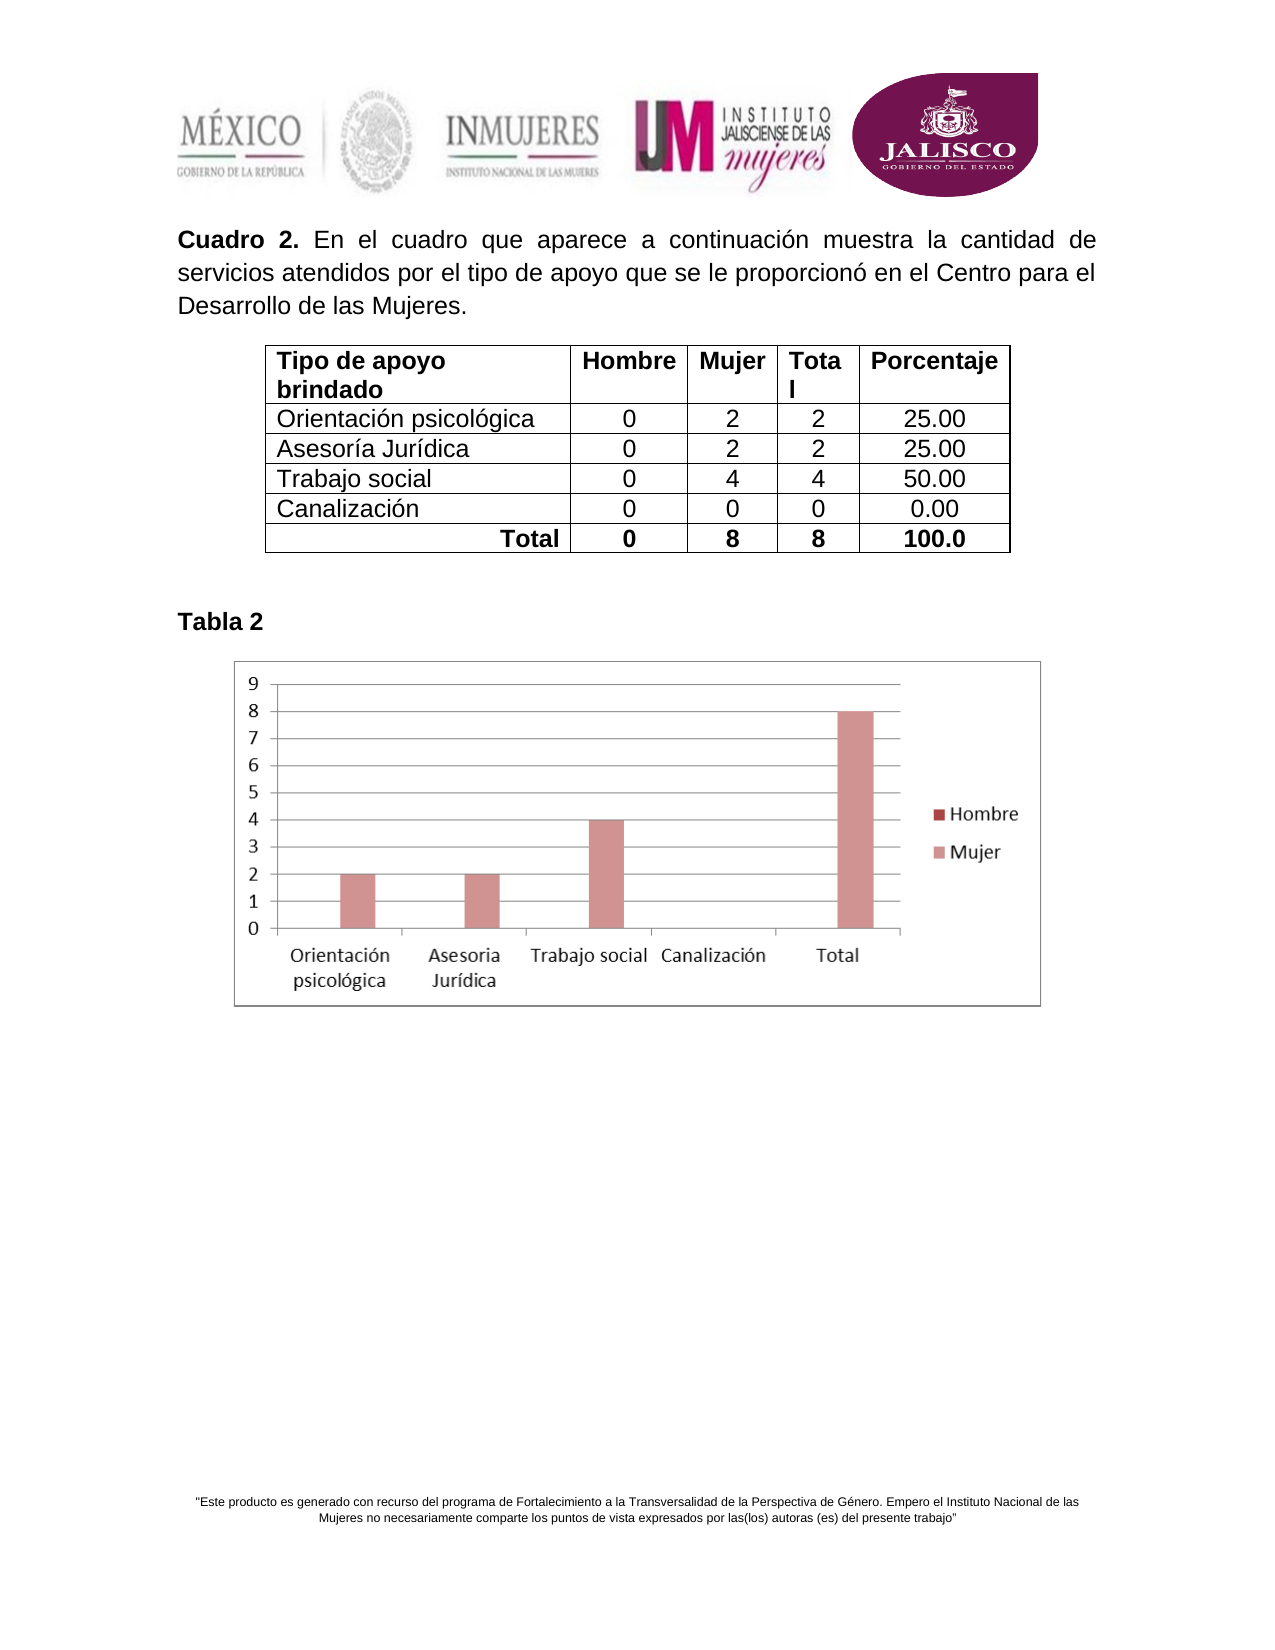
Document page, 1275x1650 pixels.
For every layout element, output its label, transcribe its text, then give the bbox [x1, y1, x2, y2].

table_cell 100.0 [860, 524, 1009, 552]
table_cell Orientación psicológica [266, 404, 570, 433]
table_cell 0 [778, 494, 859, 522]
text Tabla 2 [177, 607, 1098, 636]
picture [233, 661, 1042, 1007]
table_cell 8 [688, 524, 777, 552]
table_header Tipo de apoyo brindado [266, 346, 570, 403]
table_cell 0 [571, 434, 687, 463]
table_cell 0 [571, 494, 687, 522]
picture [177, 73, 1039, 197]
table_cell Canalización [266, 494, 570, 522]
table_cell Total [266, 524, 570, 552]
table_cell 0 [571, 464, 687, 493]
table_cell 2 [778, 404, 859, 433]
table_cell 0 [571, 404, 687, 433]
table_cell 2 [688, 404, 777, 433]
table_cell 0 [688, 494, 777, 522]
table_cell 4 [688, 464, 777, 493]
table_cell Asesoría Jurídica [266, 434, 570, 463]
table_cell 2 [778, 434, 859, 463]
table_cell 0 [571, 524, 687, 552]
table_header Mujer [688, 346, 777, 403]
table_cell 4 [778, 464, 859, 493]
table_cell 8 [778, 524, 859, 552]
table_cell 2 [688, 434, 777, 463]
table_cell 0.00 [860, 494, 1009, 522]
table_cell Trabajo social [266, 464, 570, 493]
table_cell 25.00 [860, 434, 1009, 463]
table_header Porcentaje [860, 346, 1009, 403]
text Cuadro 2. En el cuadro que aparece a continuación muestra la cantidad de servicios atendidos por el tipo de apoyo que se le proporcionó en el Centro para el Desarrollo de las Mujeres. [177, 225, 1098, 320]
table_cell 50.00 [860, 464, 1009, 493]
table_header Total [778, 346, 859, 403]
table_header Hombre [571, 346, 687, 403]
table_cell 25.00 [860, 404, 1009, 433]
